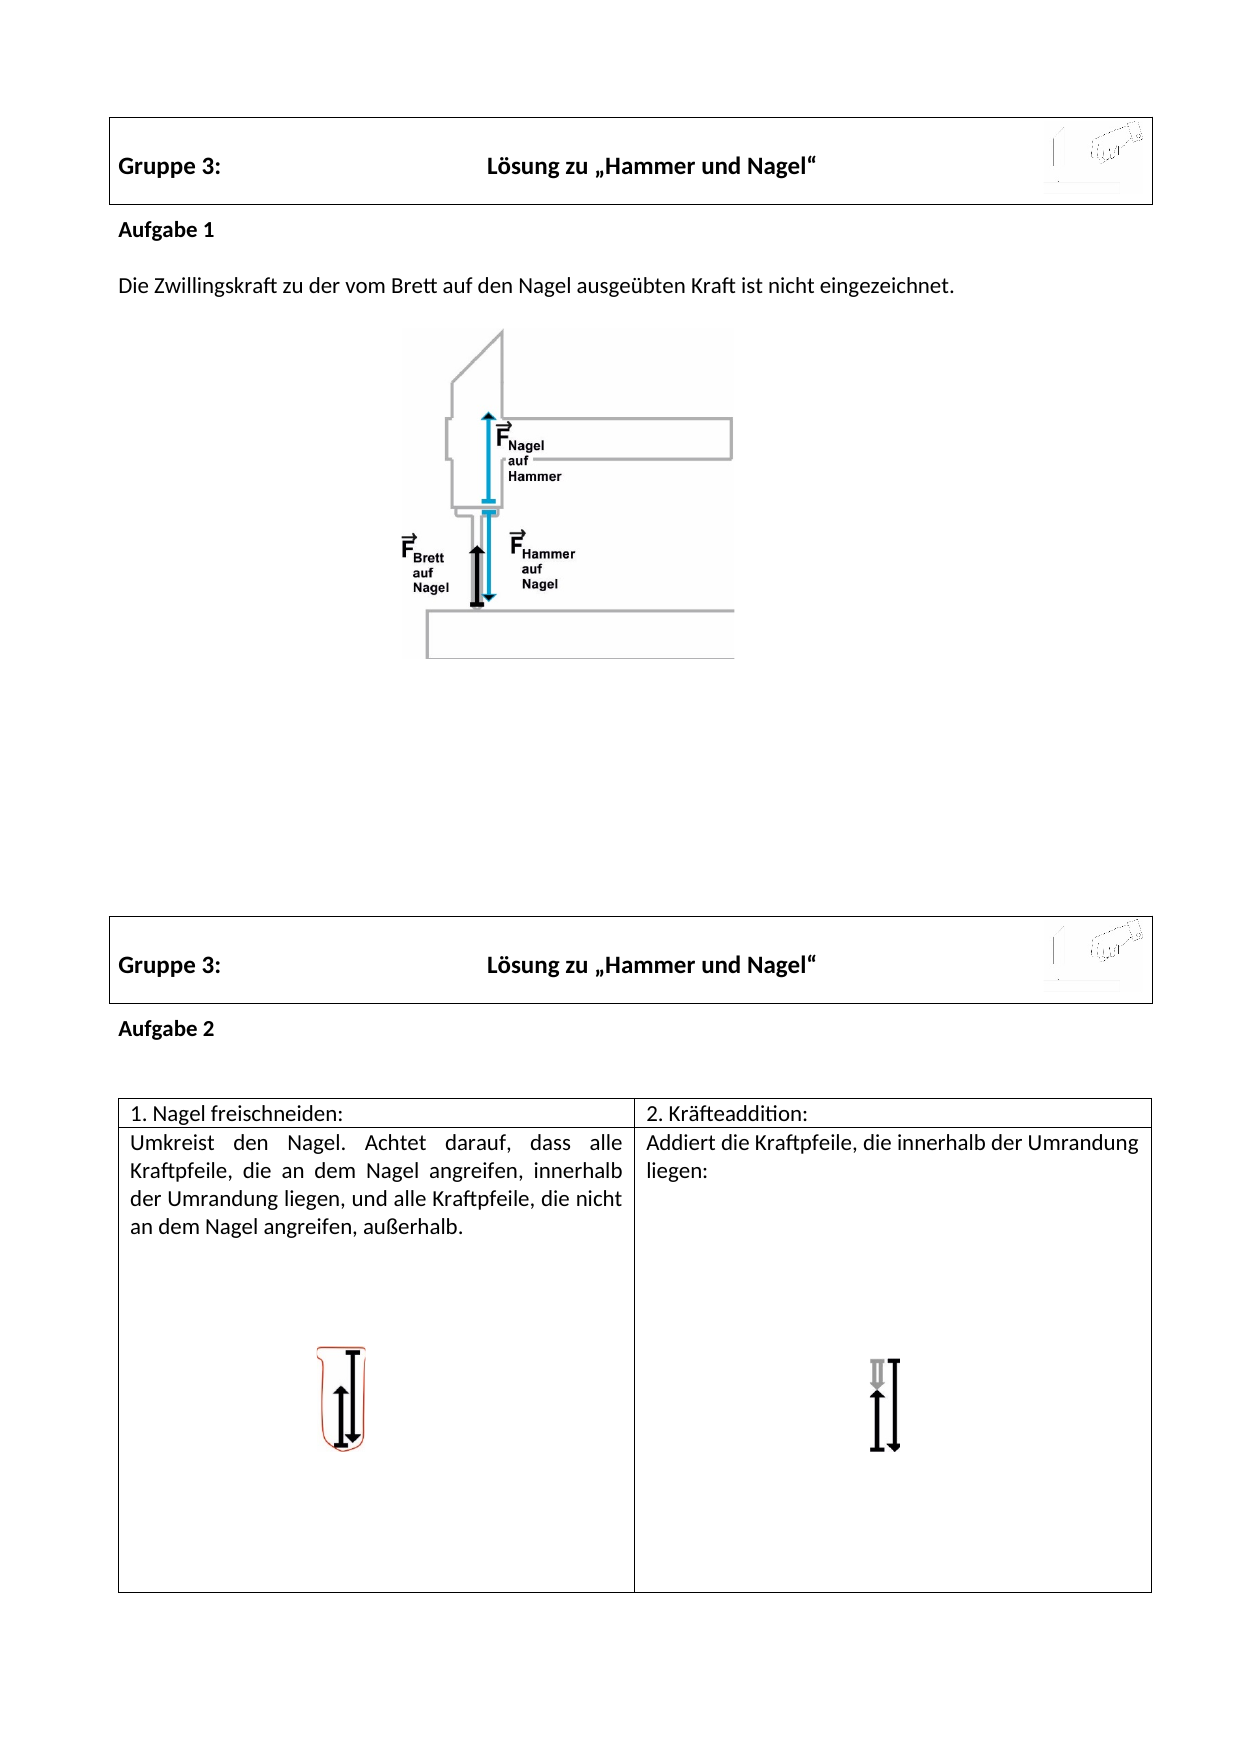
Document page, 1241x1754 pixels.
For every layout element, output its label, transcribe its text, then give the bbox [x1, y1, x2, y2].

text Gruppe 3: Lösung zu „Hammer und Nagel“ [110, 946, 1152, 1003]
table_header 1. Nagel freischneiden: [119, 1099, 634, 1127]
picture [1043, 121, 1143, 147]
text Die Zwillingskraft zu der vom Brett auf den Nagel ausgeübten Kraft ist nicht eingezeichnet. [118, 271, 1152, 299]
table_cell Umkreist den Nagel. Achtet darauf, dass alle Kraftpfeile, die an dem Nagel angreifen, innerhalb der Umrandung liegen, und alle Kraftpfeile, die nicht an dem Nagel angreifen, außerhalb. [119, 1128, 634, 1592]
picture [868, 1358, 900, 1450]
picture [1043, 919, 1143, 946]
picture [315, 1346, 366, 1450]
table_cell Addiert die Kraftpfeile, die innerhalb der Umrandung liegen: [635, 1128, 1151, 1592]
text Gruppe 3: Lösung zu „Hammer und Nagel“ [110, 147, 1152, 204]
table_header 2. Kräfteaddition: [635, 1099, 1151, 1127]
text Aufgabe 1 [118, 215, 1152, 243]
picture [400, 328, 735, 657]
text Aufgabe 2 [118, 1014, 1152, 1042]
